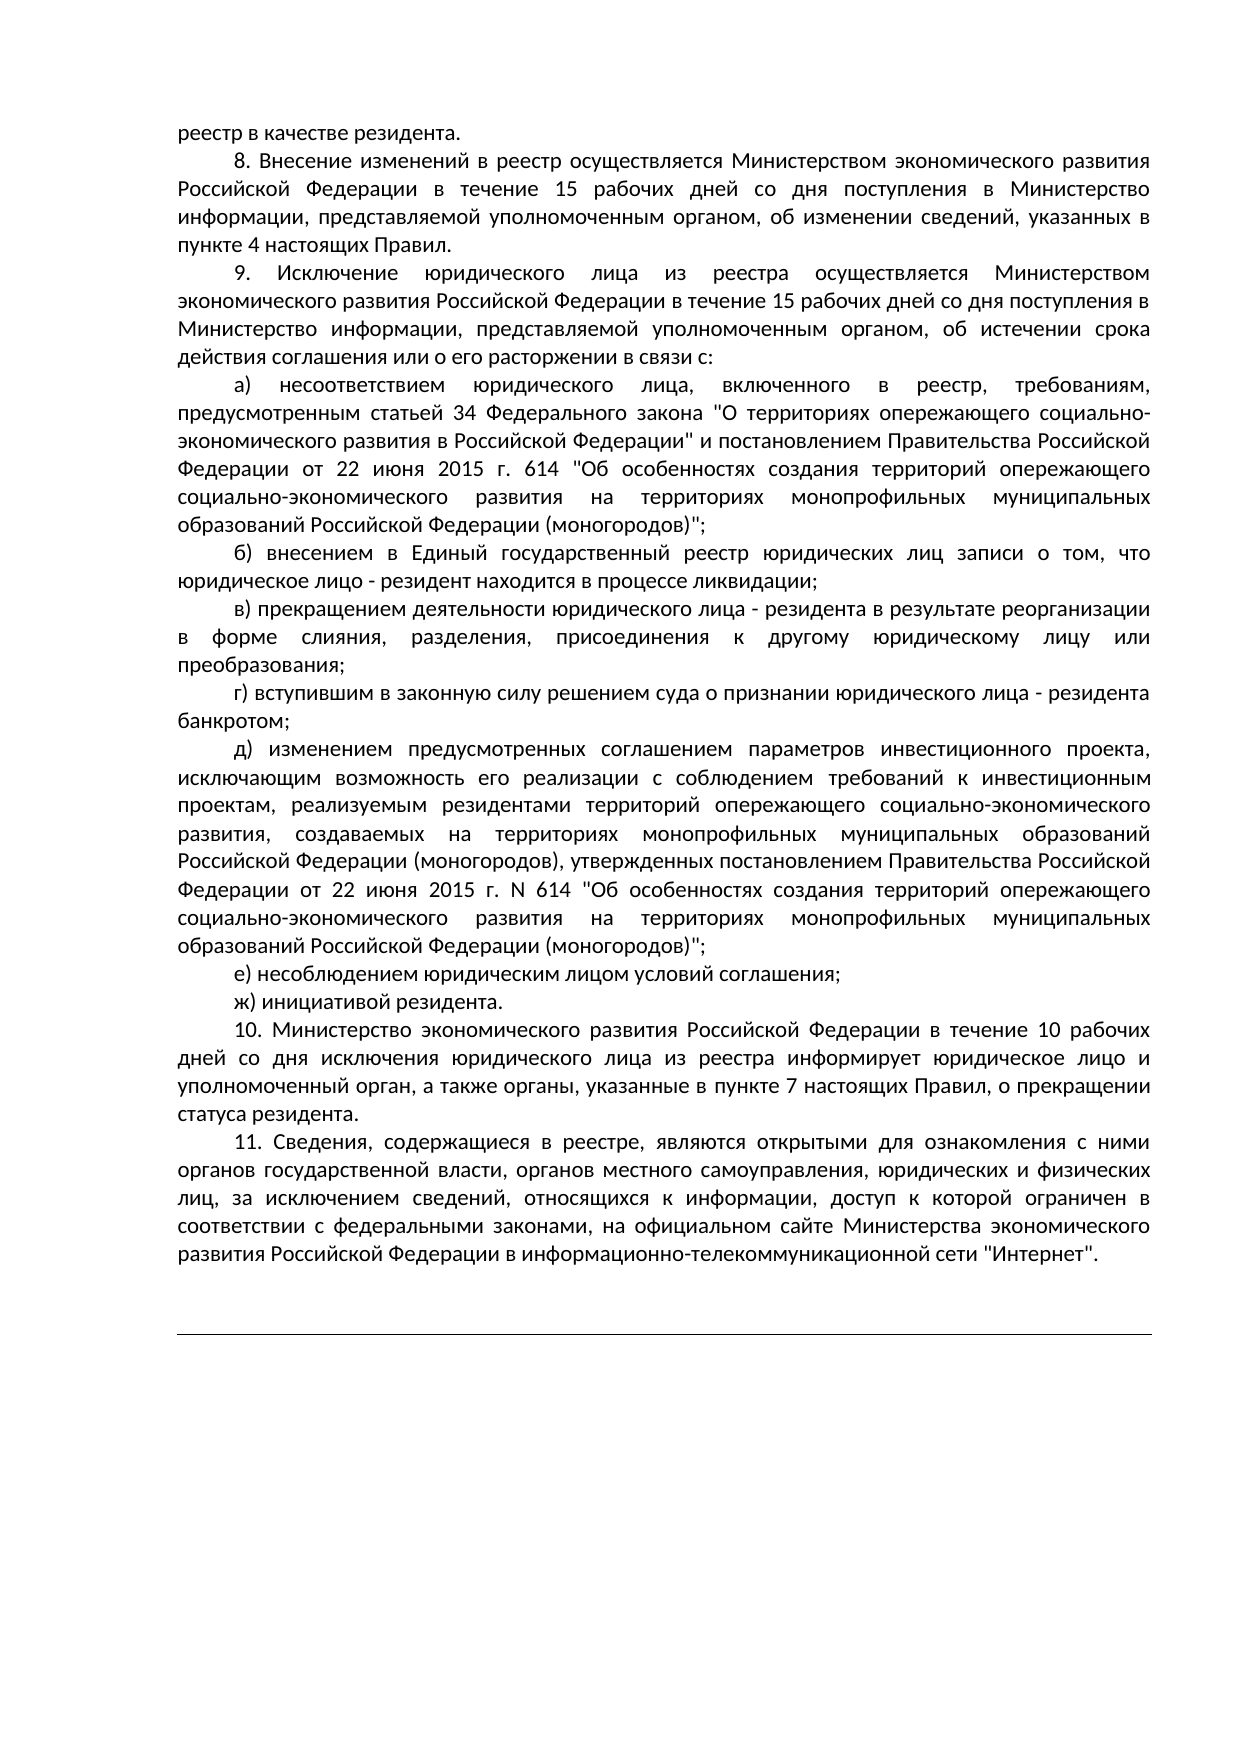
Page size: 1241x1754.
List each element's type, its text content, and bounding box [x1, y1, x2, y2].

text е) несоблюдением юридическим лицом условий соглашения; [177, 959, 1152, 987]
text 8. Внесение изменений в реестр осуществляется Министерством экономического развития Российской Федерации в течение 15 рабочих дней со дня поступления в Министерство информации, представляемой уполномоченным органом, об изменении сведений, указанных в пункте 4 настоящих Правил. [177, 146, 1152, 258]
text 11. Сведения, содержащиеся в реестре, являются открытыми для ознакомления с ними органов государственной власти, органов местного самоуправления, юридических и физических лиц, за исключением сведений, относящихся к информации, доступ к которой ограничен в соответствии с федеральными законами, на официальном сайте Министерства экономического развития Российской Федерации в информационно-телекоммуникационной сети "Интернет". [177, 1127, 1152, 1267]
text д) изменением предусмотренных соглашением параметров инвестиционного проекта, исключающим возможность его реализации с соблюдением требований к инвестиционным проектам, реализуемым резидентами территорий опережающего социально-экономического развития, создаваемых на территориях монопрофильных муниципальных образований Российской Федерации (моногородов), утвержденных постановлением Правительства Российской Федерации от 22 июня 2015 г. N 614 "Об особенностях создания территорий опережающего социально-экономического развития на территориях монопрофильных муниципальных образований Российской Федерации (моногородов)"; [177, 734, 1152, 959]
text г) вступившим в законную силу решением суда о признании юридического лица - резидента банкротом; [177, 678, 1152, 734]
text 10. Министерство экономического развития Российской Федерации в течение 10 рабочих дней со дня исключения юридического лица из реестра информирует юридическое лицо и уполномоченный орган, а также органы, указанные в пункте 7 настоящих Правил, о прекращении статуса резидента. [177, 1015, 1152, 1127]
text 9. Исключение юридического лица из реестра осуществляется Министерством экономического развития Российской Федерации в течение 15 рабочих дней со дня поступления в Министерство информации, представляемой уполномоченным органом, об истечении срока действия соглашения или о его расторжении в связи с: [177, 258, 1152, 370]
text а) несоответствием юридического лица, включенного в реестр, требованиям, предусмотренным статьей 34 Федерального закона "О территориях опережающего социально-экономического развития в Российской Федерации" и постановлением Правительства Российской Федерации от 22 июня 2015 г. 614 "Об особенностях создания территорий опережающего социально-экономического развития на территориях монопрофильных муниципальных образований Российской Федерации (моногородов)"; [177, 370, 1152, 538]
text б) внесением в Единый государственный реестр юридических лиц записи о том, что юридическое лицо - резидент находится в процессе ликвидации; [177, 538, 1152, 594]
text ж) инициативой резидента. [177, 987, 1152, 1015]
text в) прекращением деятельности юридического лица - резидента в результате реорганизации в форме слияния, разделения, присоединения к другому юридическому лицу или преобразования; [177, 594, 1152, 678]
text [177, 118, 1152, 146]
